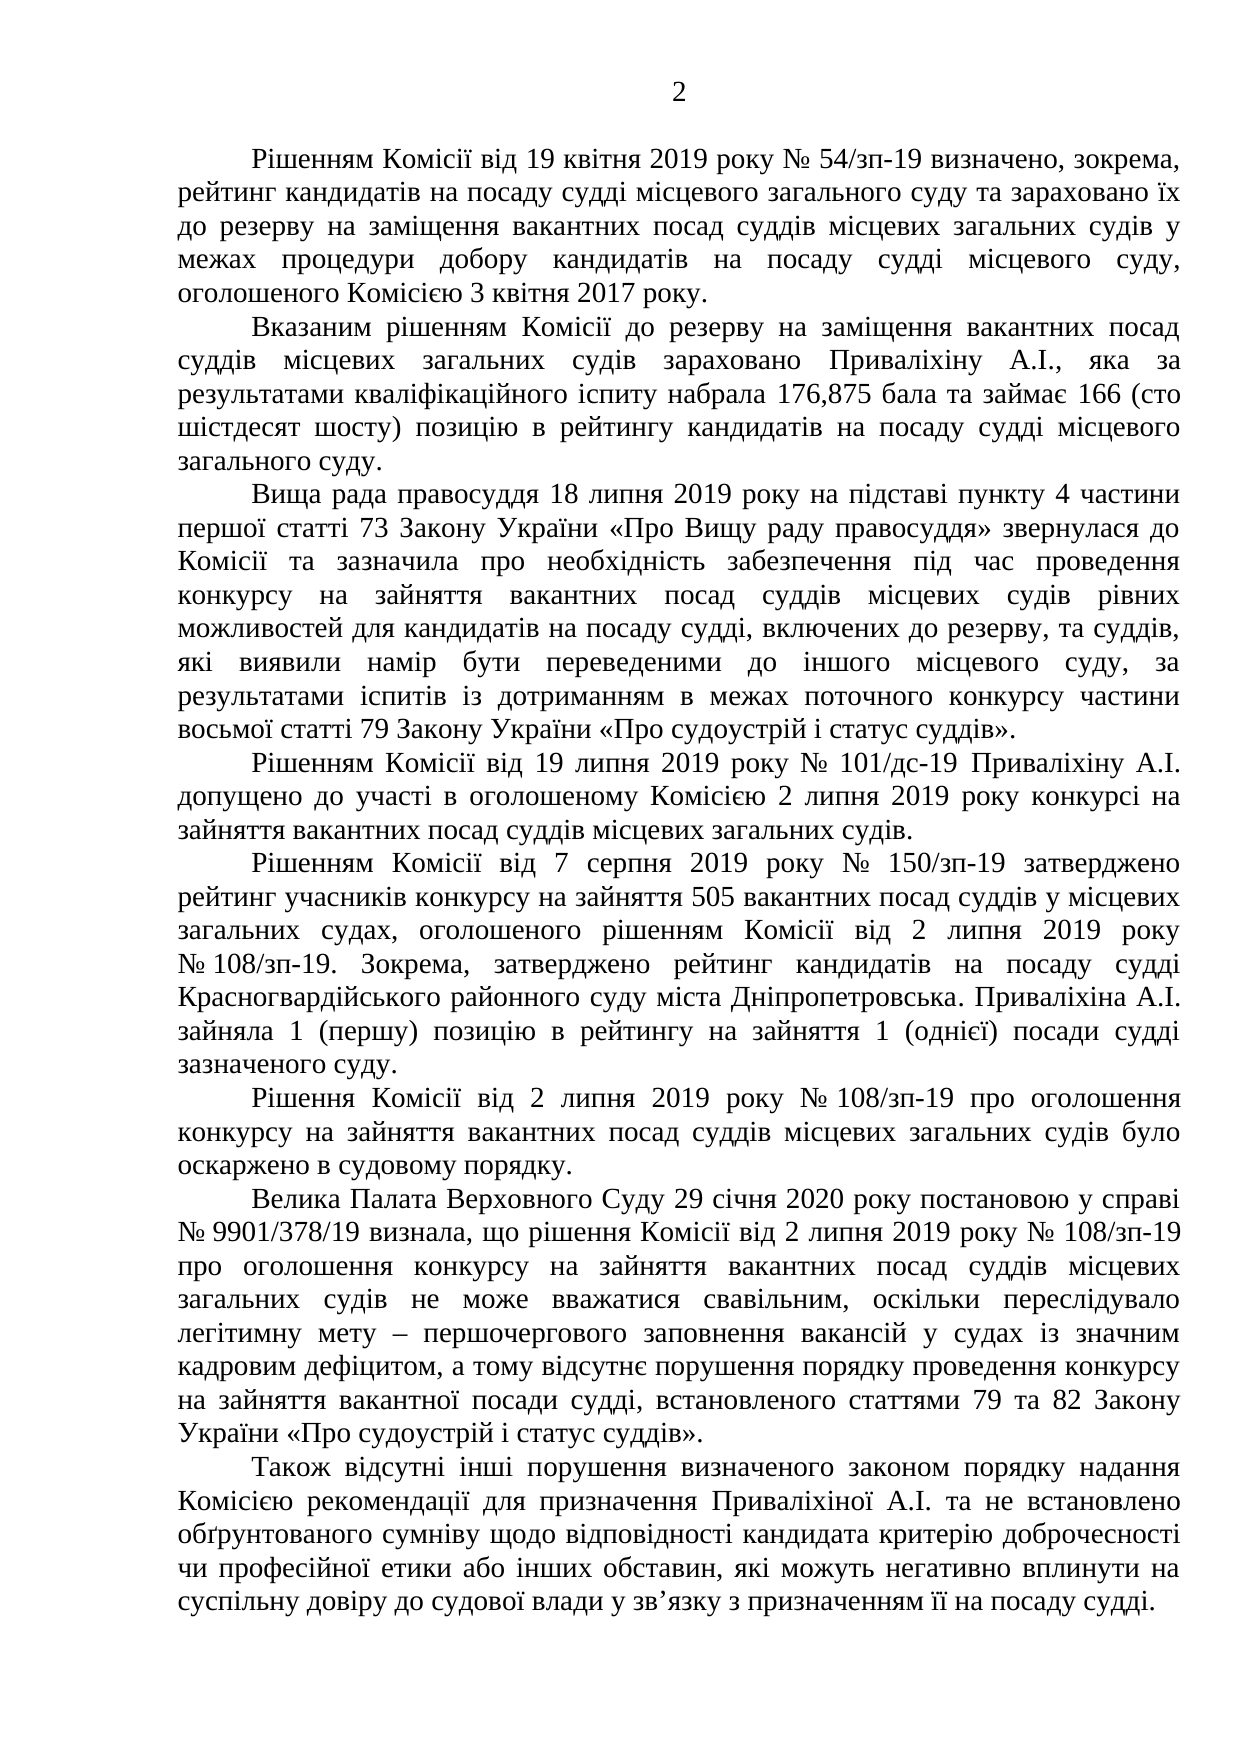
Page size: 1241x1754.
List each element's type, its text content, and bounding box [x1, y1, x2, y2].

text Рішенням Комісії від 7 серпня 2019 року № 150/зп-19 затверджено рейтинг учасників конкурсу на зайняття 505 вакантних посад суддів у місцевих загальних судах, оголошеного рішенням Комісії від 2 липня 2019 року № 108/зп-19. Зокрема, затверджено рейтинг кандидатів на посаду судді Красногвардійського районного суду міста Дніпропетровська. Приваліхіна А.І. зайняла 1 (першу) позицію в рейтингу на зайняття 1 (однієї) посади судді зазначеного суду. [177, 845, 1181, 1080]
text Рішенням Комісії від 19 квітня 2019 року № 54/зп-19 визначено, зокрема, рейтинг кандидатів на посаду судді місцевого загального суду та зараховано їх до резерву на заміщення вакантних посад суддів місцевих загальних судів у межах процедури добору кандидатів на посаду судді місцевого суду, оголошеного Комісією 3 квітня 2017 року. [177, 141, 1181, 309]
text Велика Палата Верховного Суду 29 січня 2020 року постановою у справі № 9901/378/19 визнала, що рішення Комісії від 2 липня 2019 року № 108/зп-19 про оголошення конкурсу на зайняття вакантних посад суддів місцевих загальних судів не може вважатися свавільним, оскільки переслідувало легітимну мету – першочергового заповнення вакансій у судах із значним кадровим дефіцитом, а тому відсутнє порушення порядку проведення конкурсу на зайняття вакантної посади судді, встановленого статтями 79 та 82 Закону України «Про судоустрій і статус суддів». [177, 1181, 1181, 1449]
text Також відсутні інші порушення визначеного законом порядку надання Комісією рекомендації для призначення Приваліхіної А.І. та не встановлено обґрунтованого сумніву щодо відповідності кандидата критерію доброчесності чи професійної етики або інших обставин, які можуть негативно вплинути на суспільну довіру до судової влади у зв’язку з призначенням її на посаду судді. [177, 1449, 1181, 1617]
text Вказаним рішенням Комісії до резерву на заміщення вакантних посад суддів місцевих загальних судів зараховано Приваліхіну А.І., яка за результатами кваліфікаційного іспиту набрала 176,875 бала та займає 166 (сто шістдесят шосту) позицію в рейтингу кандидатів на посаду судді місцевого загального суду. [177, 309, 1181, 476]
text Вища рада правосуддя 18 липня 2019 року на підставі пункту 4 частини першої статті 73 Закону України «Про Вищу раду правосуддя» звернулася до Комісії та зазначила про необхідність забезпечення під час проведення конкурсу на зайняття вакантних посад суддів місцевих судів рівних можливостей для кандидатів на посаду судді, включених до резерву, та суддів, які виявили намір бути переведеними до іншого місцевого суду, за результатами іспитів із дотриманням в межах поточного конкурсу частини восьмої статті 79 Закону України «Про судоустрій і статус суддів». [177, 476, 1181, 745]
text Рішенням Комісії від 19 липня 2019 року № 101/дс-19 Приваліхіну А.І. допущено до участі в оголошеному Комісією 2 липня 2019 року конкурсі на зайняття вакантних посад суддів місцевих загальних судів. [177, 745, 1181, 845]
text Рішення Комісії від 2 липня 2019 року № 108/зп-19 про оголошення конкурсу на зайняття вакантних посад суддів місцевих загальних судів було оскаржено в судовому порядку. [177, 1080, 1181, 1181]
